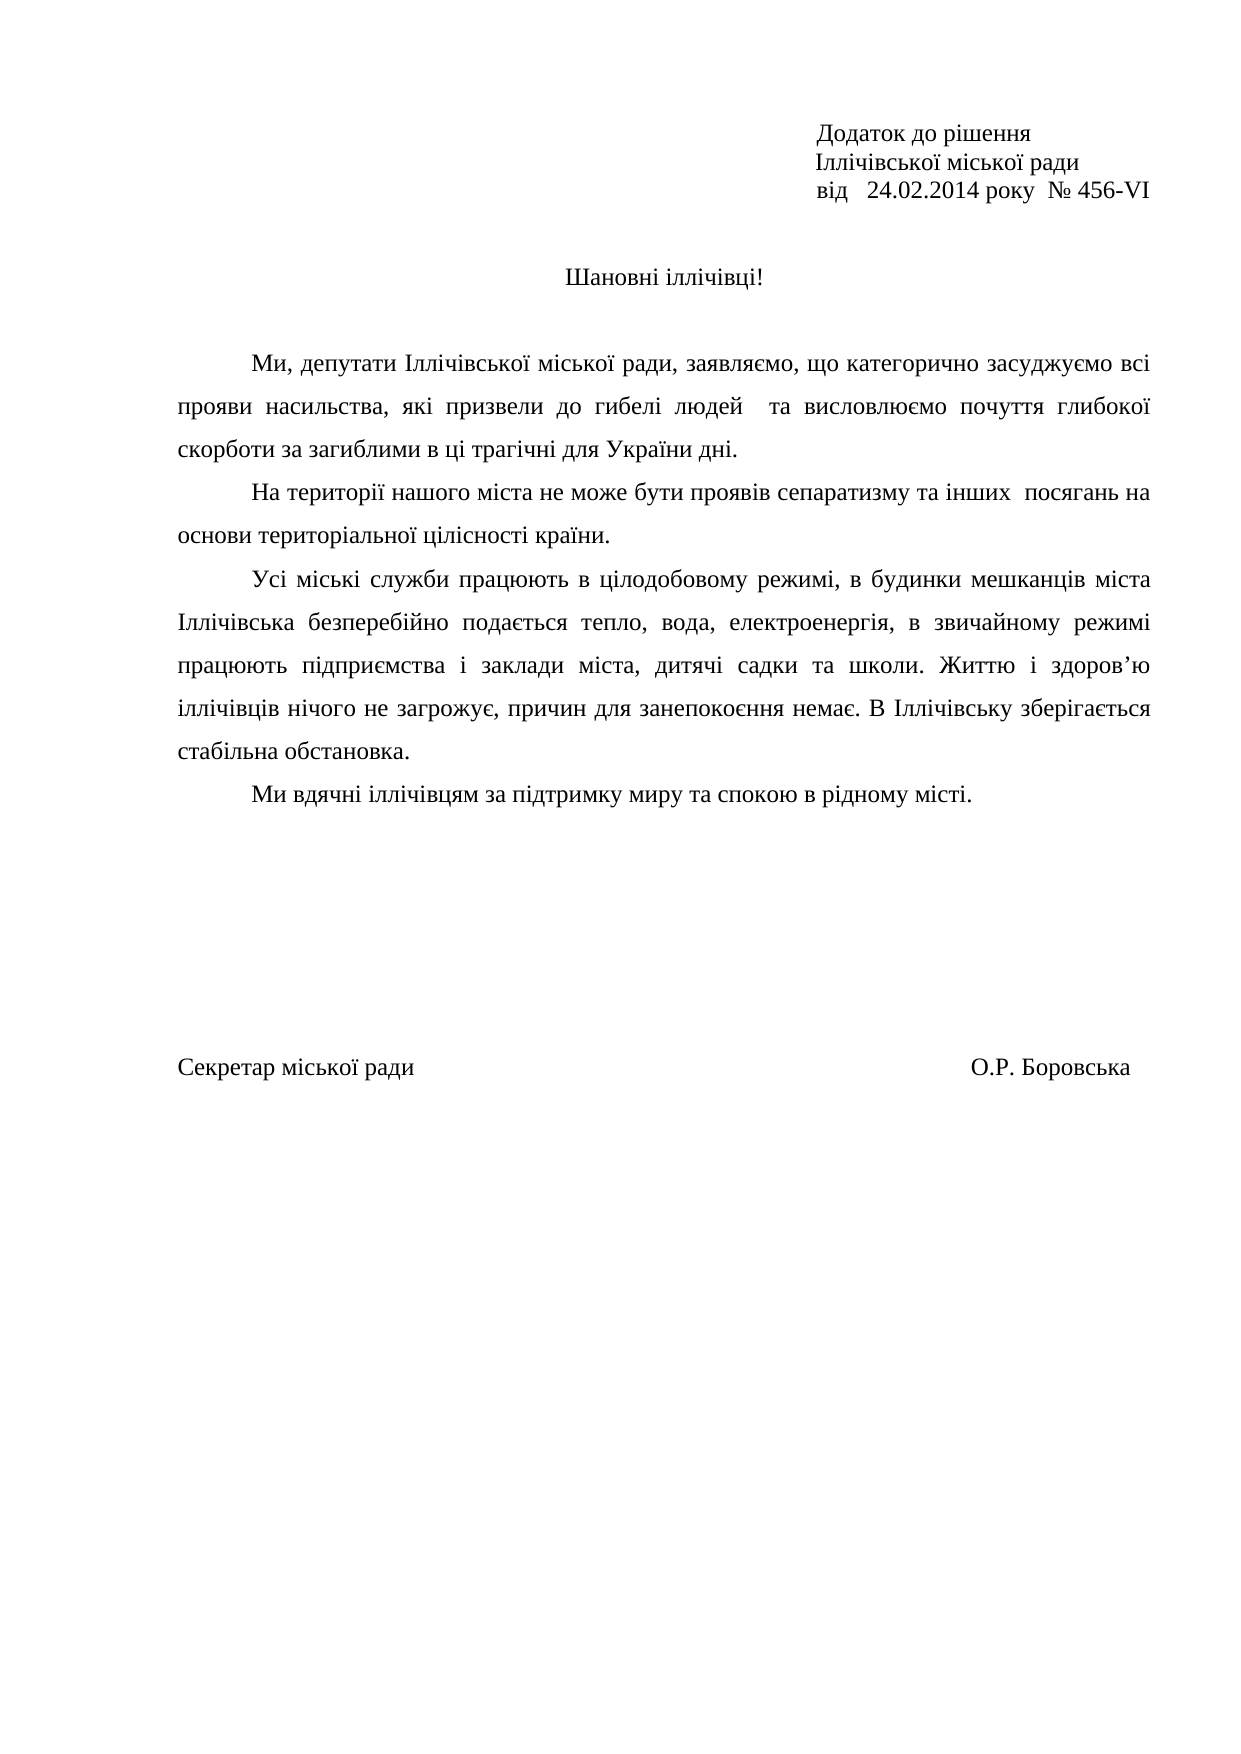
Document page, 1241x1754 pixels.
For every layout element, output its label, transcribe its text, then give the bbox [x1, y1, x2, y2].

text Усі міські служби працюють в цілодобовому режимі, в будинки мешканців міста Іллічівська безперебійно подається тепло, вода, електроенергія, в звичайному режимі працюють підприємства і заклади міста, дитячі садки та школи. Життю і здоров’ю іллічівців нічого не загрожує, причин для занепокоєння немає. В Іллічівську зберігається стабільна обстановка. [177, 564, 1152, 765]
text від 24.02.2014 року № 456-VI [177, 176, 1152, 204]
text Шановні іллічівці! [177, 262, 1152, 291]
text Додаток до рішення [177, 118, 1152, 147]
text Іллічівської міської ради [177, 147, 1152, 176]
text Ми, депутати Іллічівської міської ради, заявляємо, що категорично засуджуємо всі прояви насильства, які призвели до гибелі людей та висловлюємо почуття глибокої скорботи за загиблими в ці трагічні для України дні. [177, 348, 1152, 463]
text Ми вдячні іллічівцям за підтримку миру та спокою в рідному місті. [177, 779, 1152, 808]
text Секретар міської ради О.Р. Боровська [177, 1052, 1152, 1081]
text На території нашого міста не може бути проявів сепаратизму та інших посягань на основи територіальної цілісності країни. [177, 477, 1152, 549]
